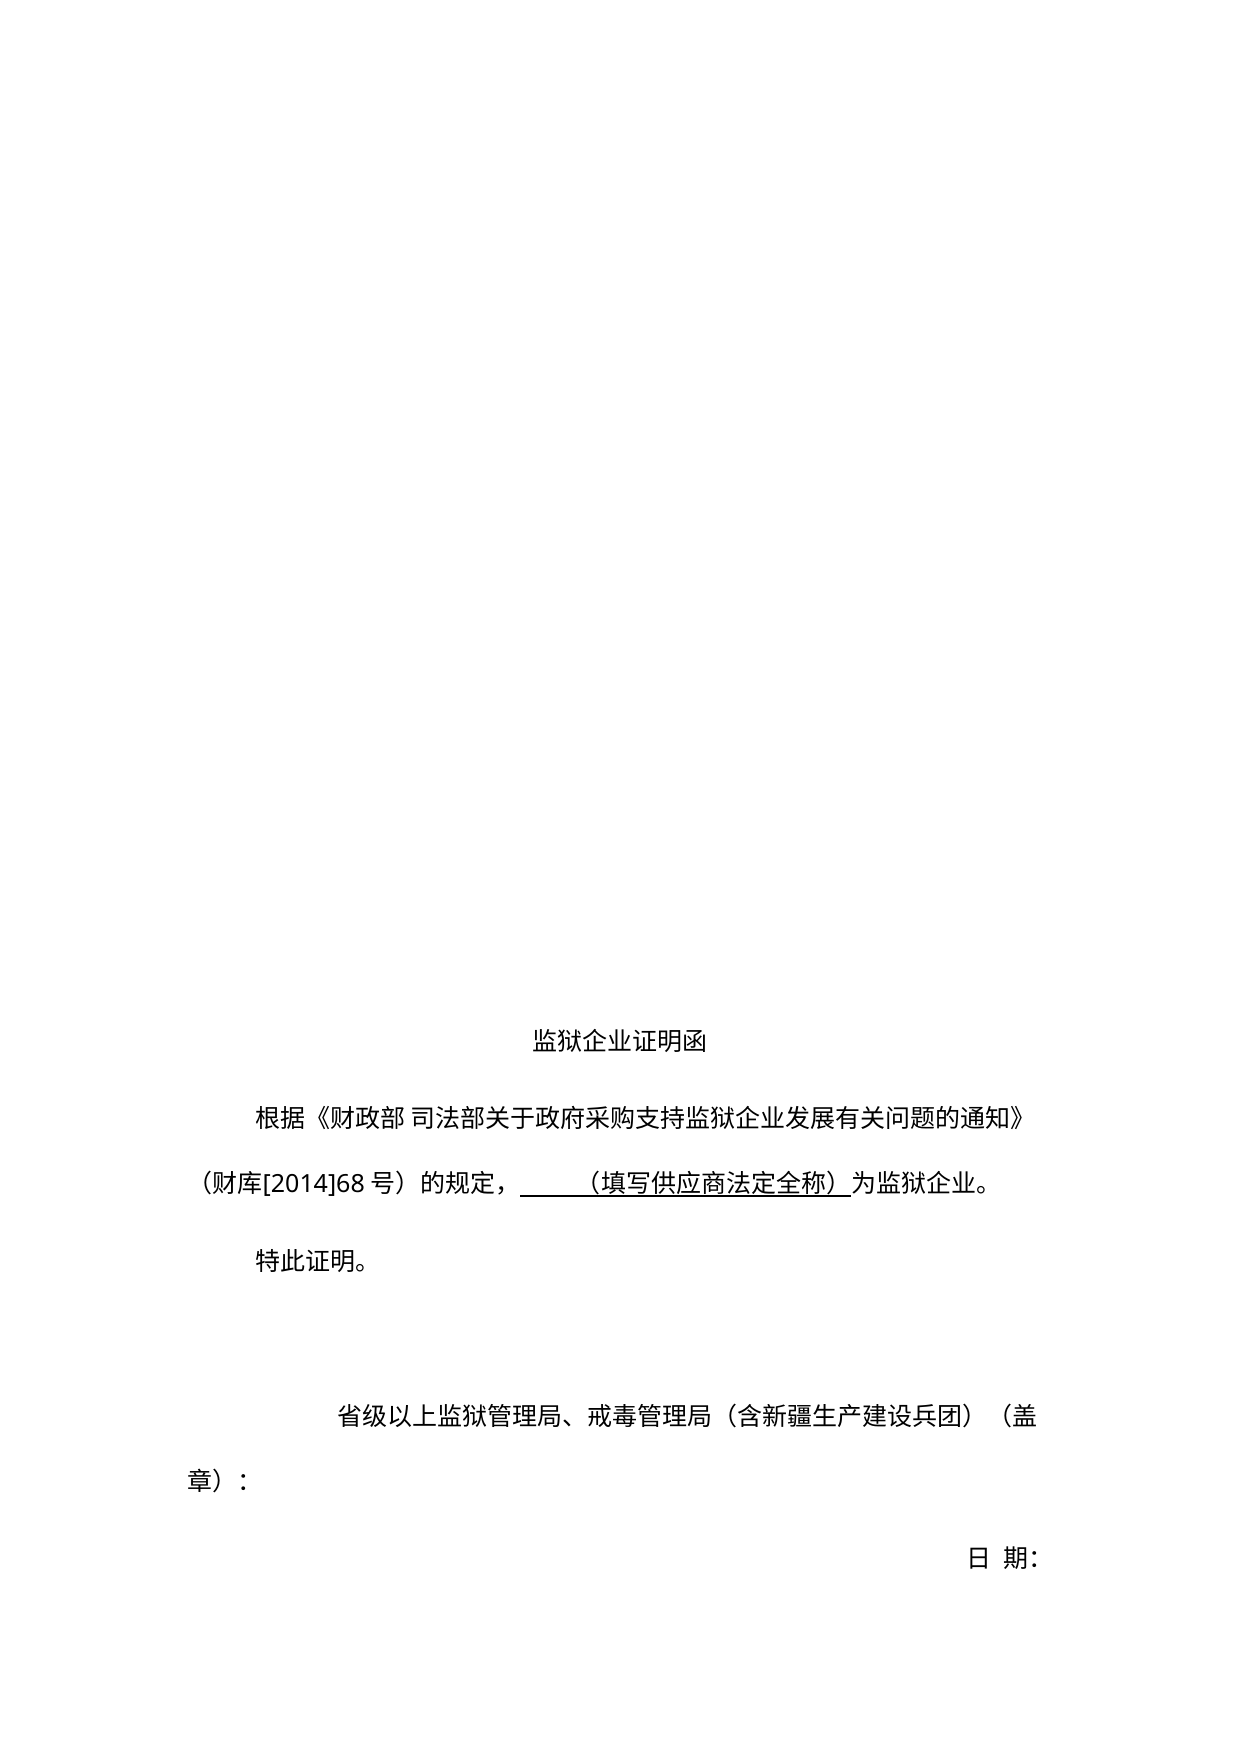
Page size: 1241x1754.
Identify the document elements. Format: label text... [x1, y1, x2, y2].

text 根据《财政部 司法部关于政府采购支持监狱企业发展有关问题的通知》（财库[2014]68号）的规定， （填写供应商法定全称）为监狱企业。 [187, 1084, 1053, 1214]
text 监狱企业证明函 [187, 1007, 1053, 1072]
text 省级以上监狱管理局、戒毒管理局（含新疆生产建设兵团）（盖章）： [187, 1382, 1053, 1512]
text 日 期： [276, 1524, 1053, 1579]
text 特此证明。 [187, 1227, 1053, 1292]
